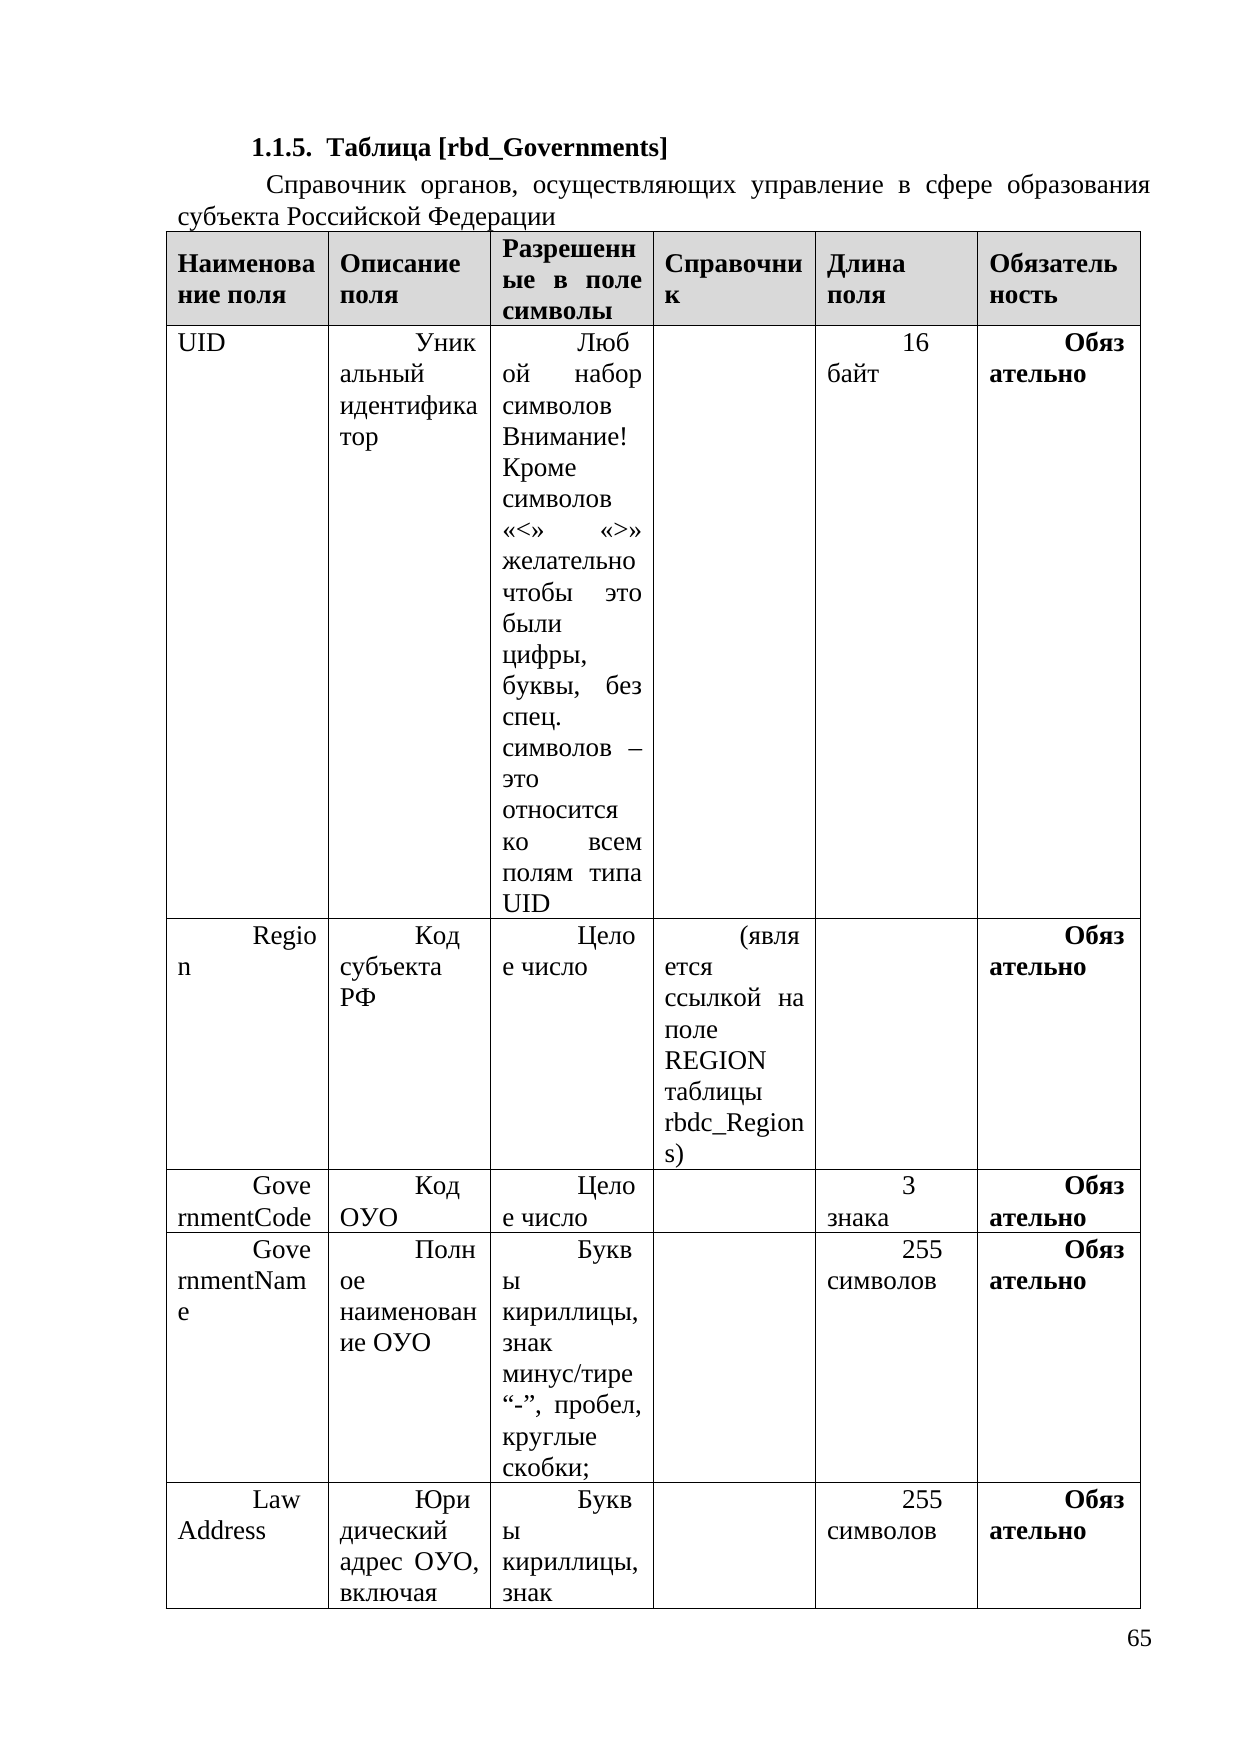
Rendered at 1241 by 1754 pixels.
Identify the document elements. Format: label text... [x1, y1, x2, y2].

table_cell Код субъекта РФ [329, 919, 490, 1168]
table_cell [654, 1483, 815, 1608]
table_cell UID [167, 326, 328, 918]
table_cell 255 символов [816, 1483, 977, 1608]
table_cell Обязательно [978, 919, 1140, 1168]
table_cell Обязательно [978, 326, 1140, 918]
table_header Обязательность [978, 232, 1140, 325]
table_header Наименование поля [167, 232, 328, 325]
table_cell Уникальный идентификатор [329, 326, 490, 918]
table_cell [491, 1483, 653, 1608]
table_cell 255 символов [816, 1233, 977, 1482]
table_cell Region [167, 919, 328, 1168]
table_cell GovernmentName [167, 1233, 328, 1482]
table_header Длина поля [816, 232, 977, 325]
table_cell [329, 1483, 490, 1608]
table_cell Обязательно [978, 1233, 1140, 1482]
table_cell Буквы кириллицы, знак минус/тире “-”, пробел, круглые скобки; [491, 1233, 653, 1482]
table_cell 16 байт [816, 326, 977, 918]
table_cell [816, 919, 977, 1168]
table_cell 3 знака [816, 1170, 977, 1232]
table_cell Целое число [491, 1170, 653, 1232]
table_cell GovernmentCode [167, 1170, 328, 1232]
table_header Описание поля [329, 232, 490, 325]
table_cell [654, 326, 815, 918]
table_header Разрешенные в поле символы [491, 232, 653, 325]
table_cell Любой набор символов Внимание! Кроме символов «<» «>» желательно чтобы это были цифры, буквы, без спец. символов – это относится ко всем полям типа UID [491, 326, 653, 918]
table_header Справочник [654, 232, 815, 325]
table_cell Код ОУО [329, 1170, 490, 1232]
table_cell Обязательно [978, 1483, 1140, 1608]
subtitle Таблица [rbd_Governments] [251, 131, 1152, 162]
table_cell (является ссылкой на поле REGION таблицы rbdс_Regions) [654, 919, 815, 1168]
table_cell Обязательно [978, 1170, 1140, 1232]
table_cell [654, 1170, 815, 1232]
table_cell [654, 1233, 815, 1482]
table_cell Целое число [491, 919, 653, 1168]
table_cell Полное наименование ОУО [329, 1233, 490, 1482]
text Справочник органов, осуществляющих управление в сфере образования субъекта Российской Федерации [177, 169, 1152, 231]
table_cell LawAddress [167, 1483, 328, 1608]
